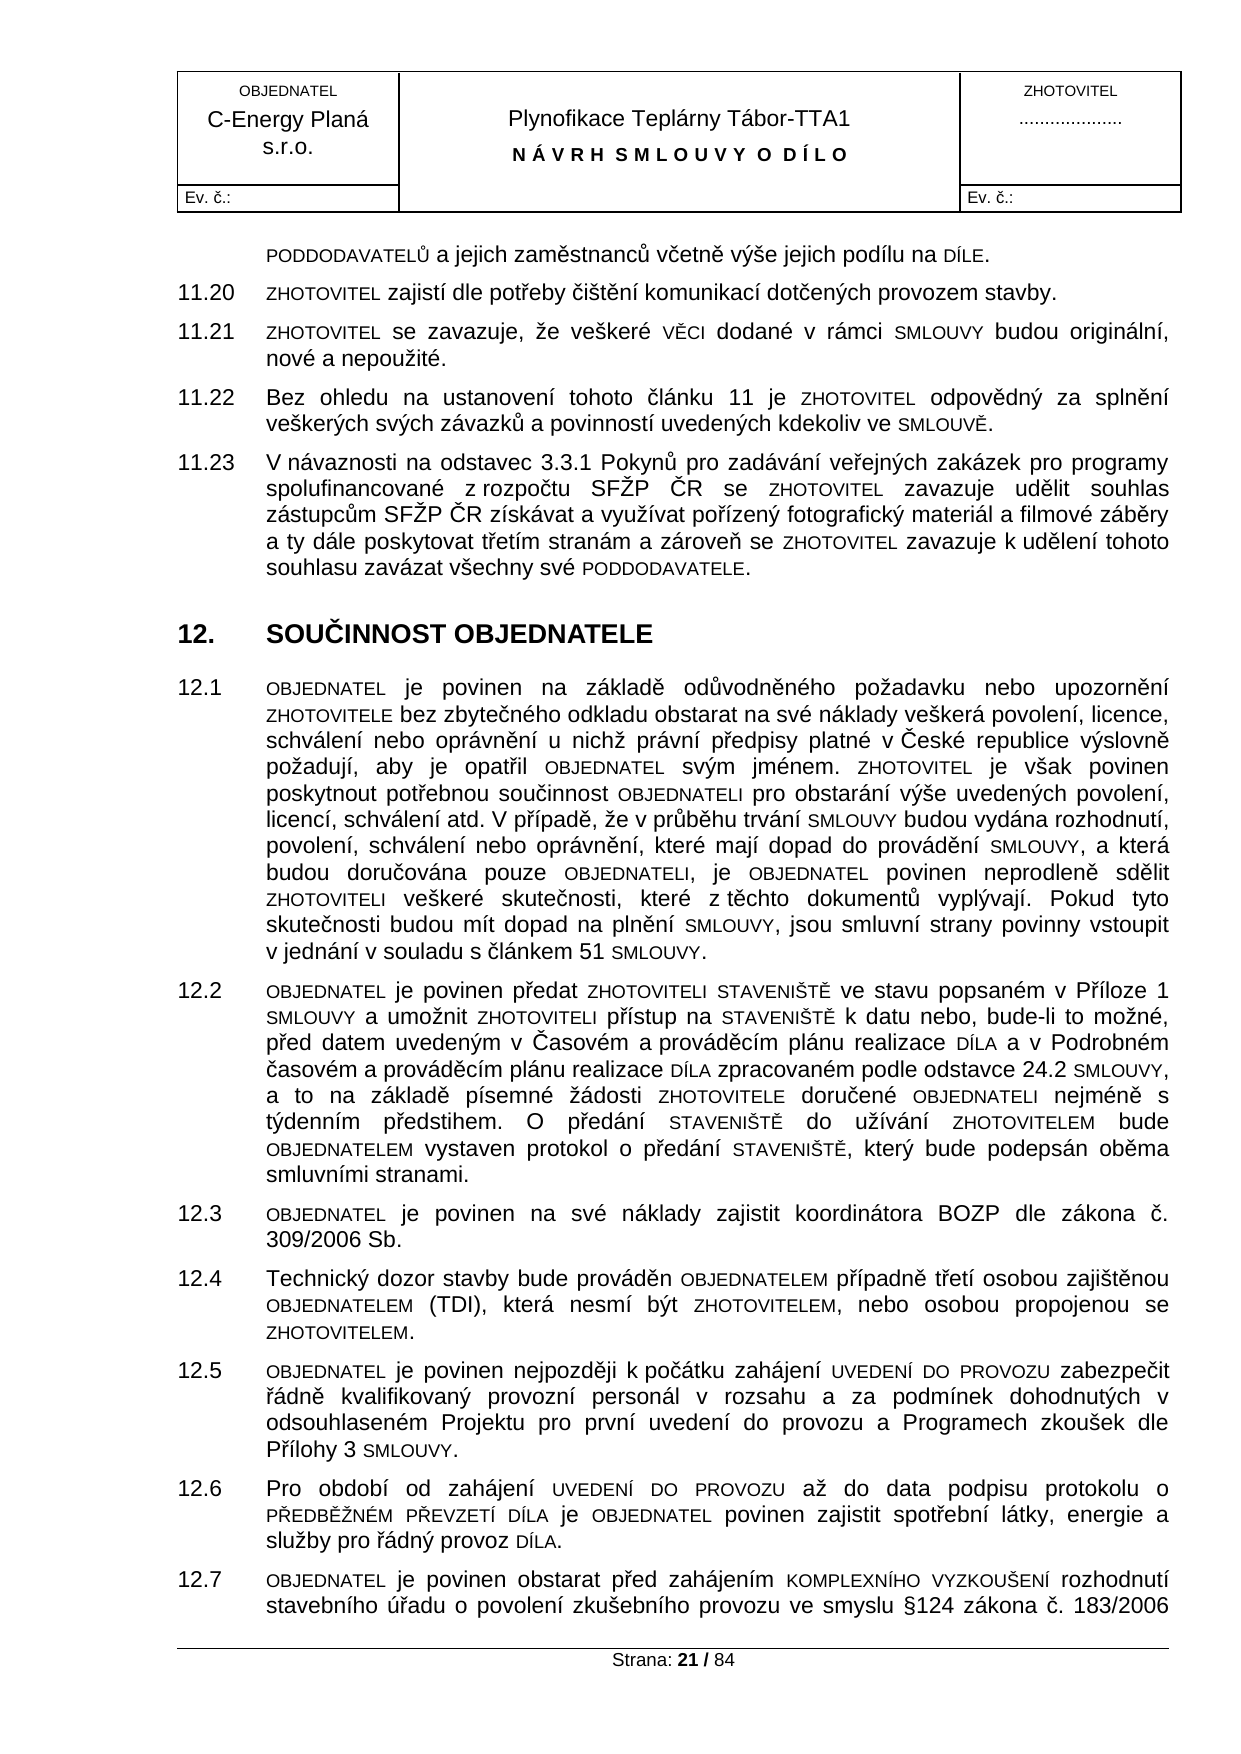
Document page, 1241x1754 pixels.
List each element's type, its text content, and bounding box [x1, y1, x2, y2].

text zhotovitel zajistí dle potřeby čištění komunikací dotčených provozem stavby. [177, 279, 1169, 306]
text Bez ohledu na ustanovení tohoto článku 11 je zhotovitel odpovědný za splnění veškerých svých závazků a povinností uvedených kdekoliv ve smlouvě. [177, 383, 1169, 436]
text Technický dozor stavby bude prováděn objednatelem případně třetí osobou zajištěnou objednatelem (TDI), která nesmí být zhotovitelem, nebo osobou propojenou se zhotovitelem. [177, 1265, 1169, 1344]
text objednatel je povinen na své náklady zajistit koordinátora BOZP dle zákona č. 309/2006 Sb. [177, 1200, 1169, 1253]
text Pro období od zahájení uvedení do provozu až do data podpisu protokolu o předběžném převzetí díla je objednatel povinen zajistit spotřební látky, energie a služby pro řádný provoz díla. [177, 1474, 1169, 1554]
text zhotovitel se zavazuje, že veškeré věci dodané v rámci smlouvy budou originální, nové a nepoužité. [177, 318, 1169, 371]
text objednatel je povinen na základě odůvodněného požadavku nebo upozornění zhotovitele bez zbytečného odkladu obstarat na své náklady veškerá povolení, licence, schválení nebo oprávnění u nichž právní předpisy platné v České republice výslovně požadují, aby je opatřil objednatel svým jménem. zhotovitel je však povinen poskytnout potřebnou součinnost objednateli pro obstarání výše uvedených povolení, licencí, schválení atd. V případě, že v průběhu trvání smlouvy budou vydána rozhodnutí, povolení, schválení nebo oprávnění, které mají dopad do provádění smlouvy, a která budou doručována pouze objednateli, je objednatel povinen neprodleně sdělit zhotoviteli veškeré skutečnosti, které z těchto dokumentů vyplývají. Pokud tyto skutečnosti budou mít dopad na plnění smlouvy, jsou smluvní strany povinny vstoupit v jednání v souladu s článkem 51 smlouvy. [177, 674, 1169, 964]
text objednatel je povinen předat zhotoviteli staveniště ve stavu popsaném v Příloze 1 smlouvy a umožnit zhotoviteli přístup na staveniště k datu nebo, bude-li to možné, před datem uvedeným v Časovém a prováděcím plánu realizace díla a v Podrobném časovém a prováděcím plánu realizace díla zpracovaném podle odstavce 24.2 smlouvy, a to na základě písemné žádosti zhotovitele doručené objednateli nejméně s týdenním předstihem. O předání staveniště do užívání zhotovitelem bude objednatelem vystaven protokol o předání staveniště, který bude podepsán oběma smluvními stranami. [177, 977, 1169, 1187]
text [177, 1566, 1169, 1619]
text V návaznosti na odstavec 3.3.1 Pokynů pro zadávání veřejných zakázek pro programy spolufinancované z rozpočtu SFŽP ČR se zhotovitel zavazuje udělit souhlas zástupcům SFŽP ČR získávat a využívat pořízený fotografický materiál a filmové záběry a ty dále poskytovat třetím stranám a zároveň se zhotovitel zavazuje k udělení tohoto souhlasu zavázat všechny své poddodavatele. [177, 449, 1169, 580]
text objednatel je povinen nejpozději k počátku zahájení uvedení do provozu zabezpečit řádně kvalifikovaný provozní personál v rozsahu a za podmínek dohodnutých v odsouhlaseném Projektu pro první uvedení do provozu a Programech zkoušek dle Přílohy 3 smlouvy. [177, 1357, 1169, 1462]
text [177, 241, 1169, 267]
subtitle součinnost objednatele [177, 618, 1169, 649]
